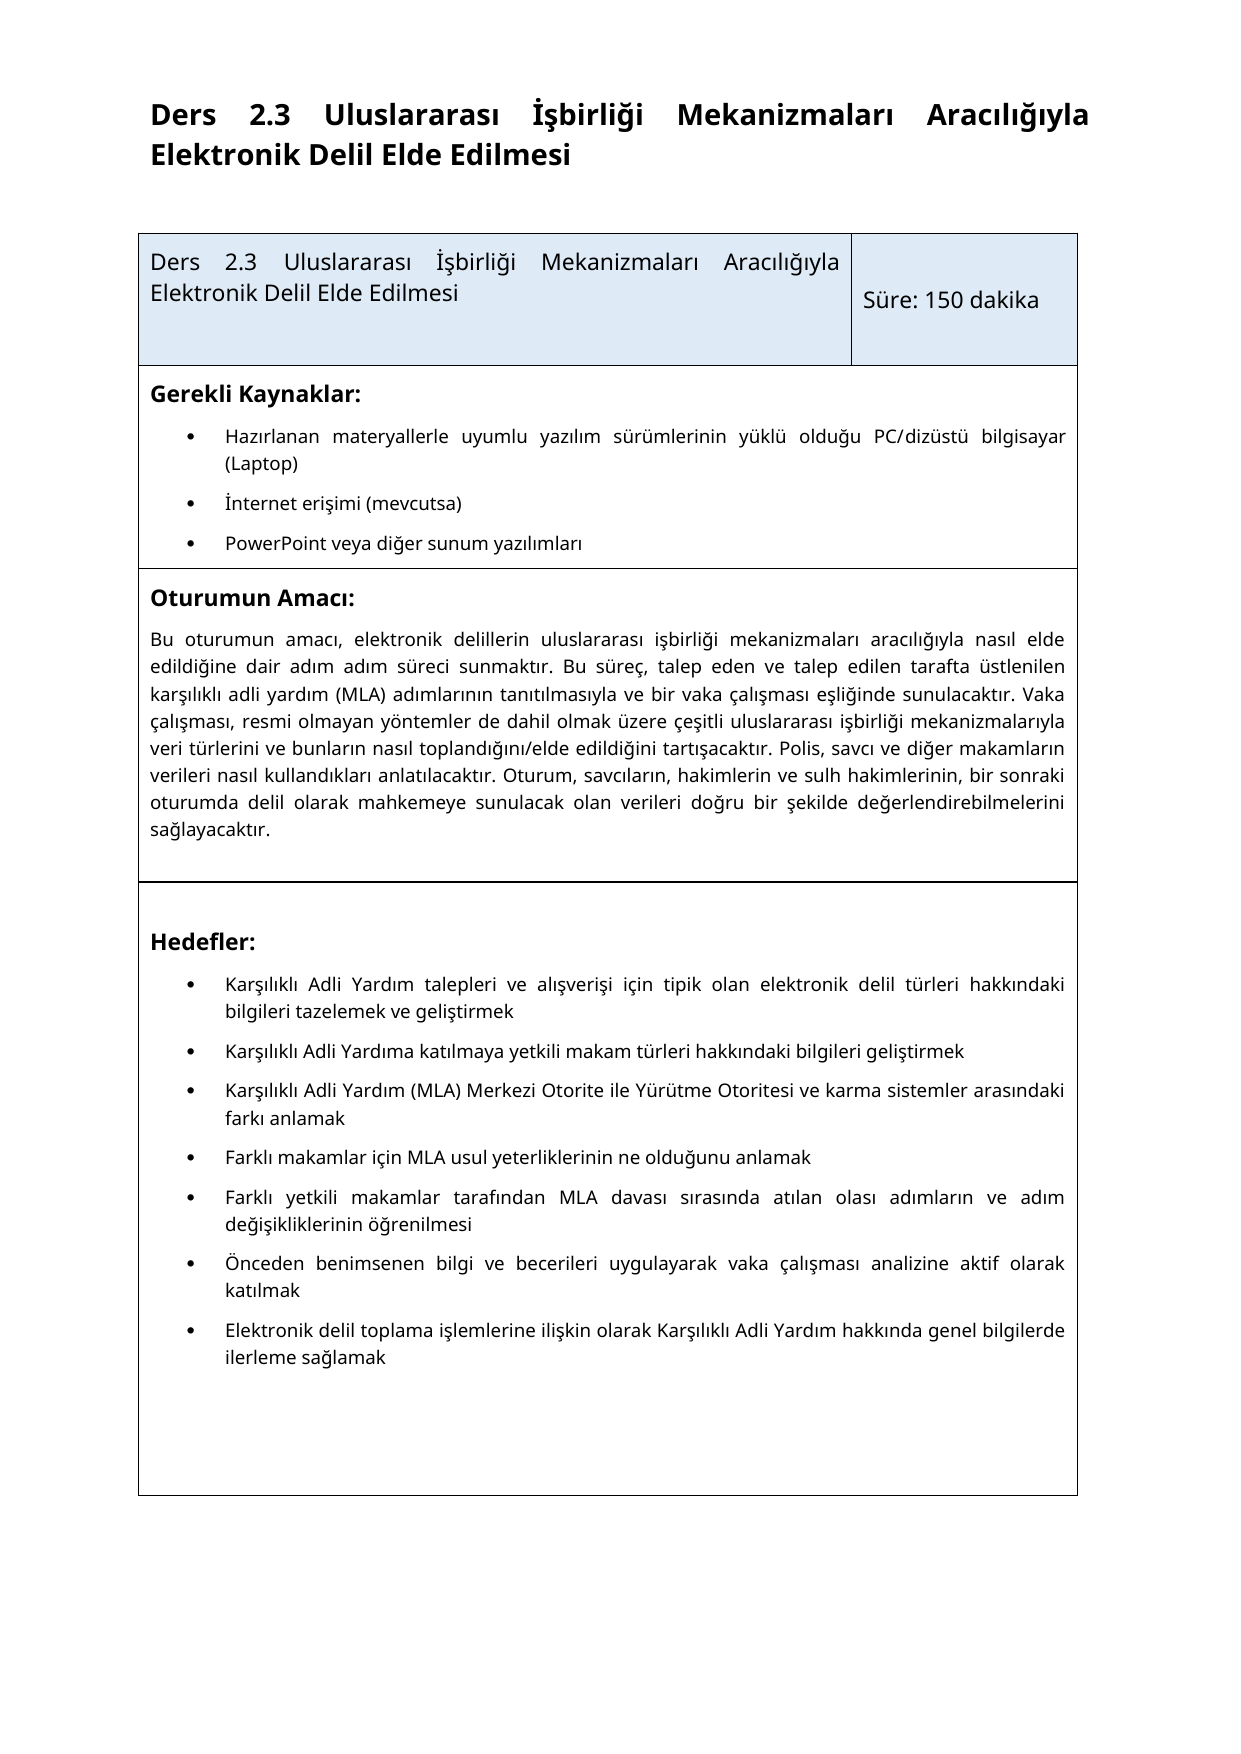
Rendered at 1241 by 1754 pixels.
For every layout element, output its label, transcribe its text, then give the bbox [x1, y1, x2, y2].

table_header Süre: 150 dakika [852, 234, 1077, 365]
table_cell Hedefler: Karşılıklı Adli Yardım talepleri ve alışverişi için tipik olan elektronik delil türleri hakkındaki bilgileri tazelemek ve geliştirmek Karşılıklı Adli Yardıma katılmaya yetkili makam türleri hakkındaki bilgileri geliştirmek Karşılıklı Adli Yardım (MLA) Merkezi Otorite ile Yürütme Otoritesi ve karma sistemler arasındaki farkı anlamak Farklı makamlar için MLA usul yeterliklerinin ne olduğunu anlamak Farklı yetkili makamlar tarafından MLA davası sırasında atılan olası adımların ve adım değişikliklerinin öğrenilmesi Önceden benimsenen bilgi ve becerileri uygulayarak vaka çalışması analizine aktif olarak katılmak Elektronik delil toplama işlemlerine ilişkin olarak Karşılıklı Adli Yardım hakkında genel bilgilerde ilerleme sağlamak [139, 883, 1077, 1495]
table_cell Oturumun Amacı: Bu oturumun amacı, elektronik delillerin uluslararası işbirliği mekanizmaları aracılığıyla nasıl elde edildiğine dair adım adım süreci sunmaktır. Bu süreç, talep eden ve talep edilen tarafta üstlenilen karşılıklı adli yardım (MLA) adımlarının tanıtılmasıyla ve bir vaka çalışması eşliğinde sunulacaktır. Vaka çalışması, resmi olmayan yöntemler de dahil olmak üzere çeşitli uluslararası işbirliği mekanizmalarıyla veri türlerini ve bunların nasıl toplandığını/elde edildiğini tartışacaktır. Polis, savcı ve diğer makamların verileri nasıl kullandıkları anlatılacaktır. Oturum, savcıların, hakimlerin ve sulh hakimlerinin, bir sonraki oturumda delil olarak mahkemeye sunulacak olan verileri doğru bir şekilde değerlendirebilmelerini sağlayacaktır. [139, 569, 1077, 881]
text Ders 2.3 Uluslararası İşbirliği Mekanizmaları Aracılığıyla Elektronik Delil Elde Edilmesi [150, 94, 1090, 173]
table_cell Gerekli Kaynaklar: Hazırlanan materyallerle uyumlu yazılım sürümlerinin yüklü olduğu PC/dizüstü bilgisayar (Laptop) İnternet erişimi (mevcutsa) PowerPoint veya diğer sunum yazılımları [139, 366, 1077, 568]
table_header Ders 2.3 Uluslararası İşbirliği Mekanizmaları Aracılığıyla Elektronik Delil Elde Edilmesi [139, 234, 851, 365]
